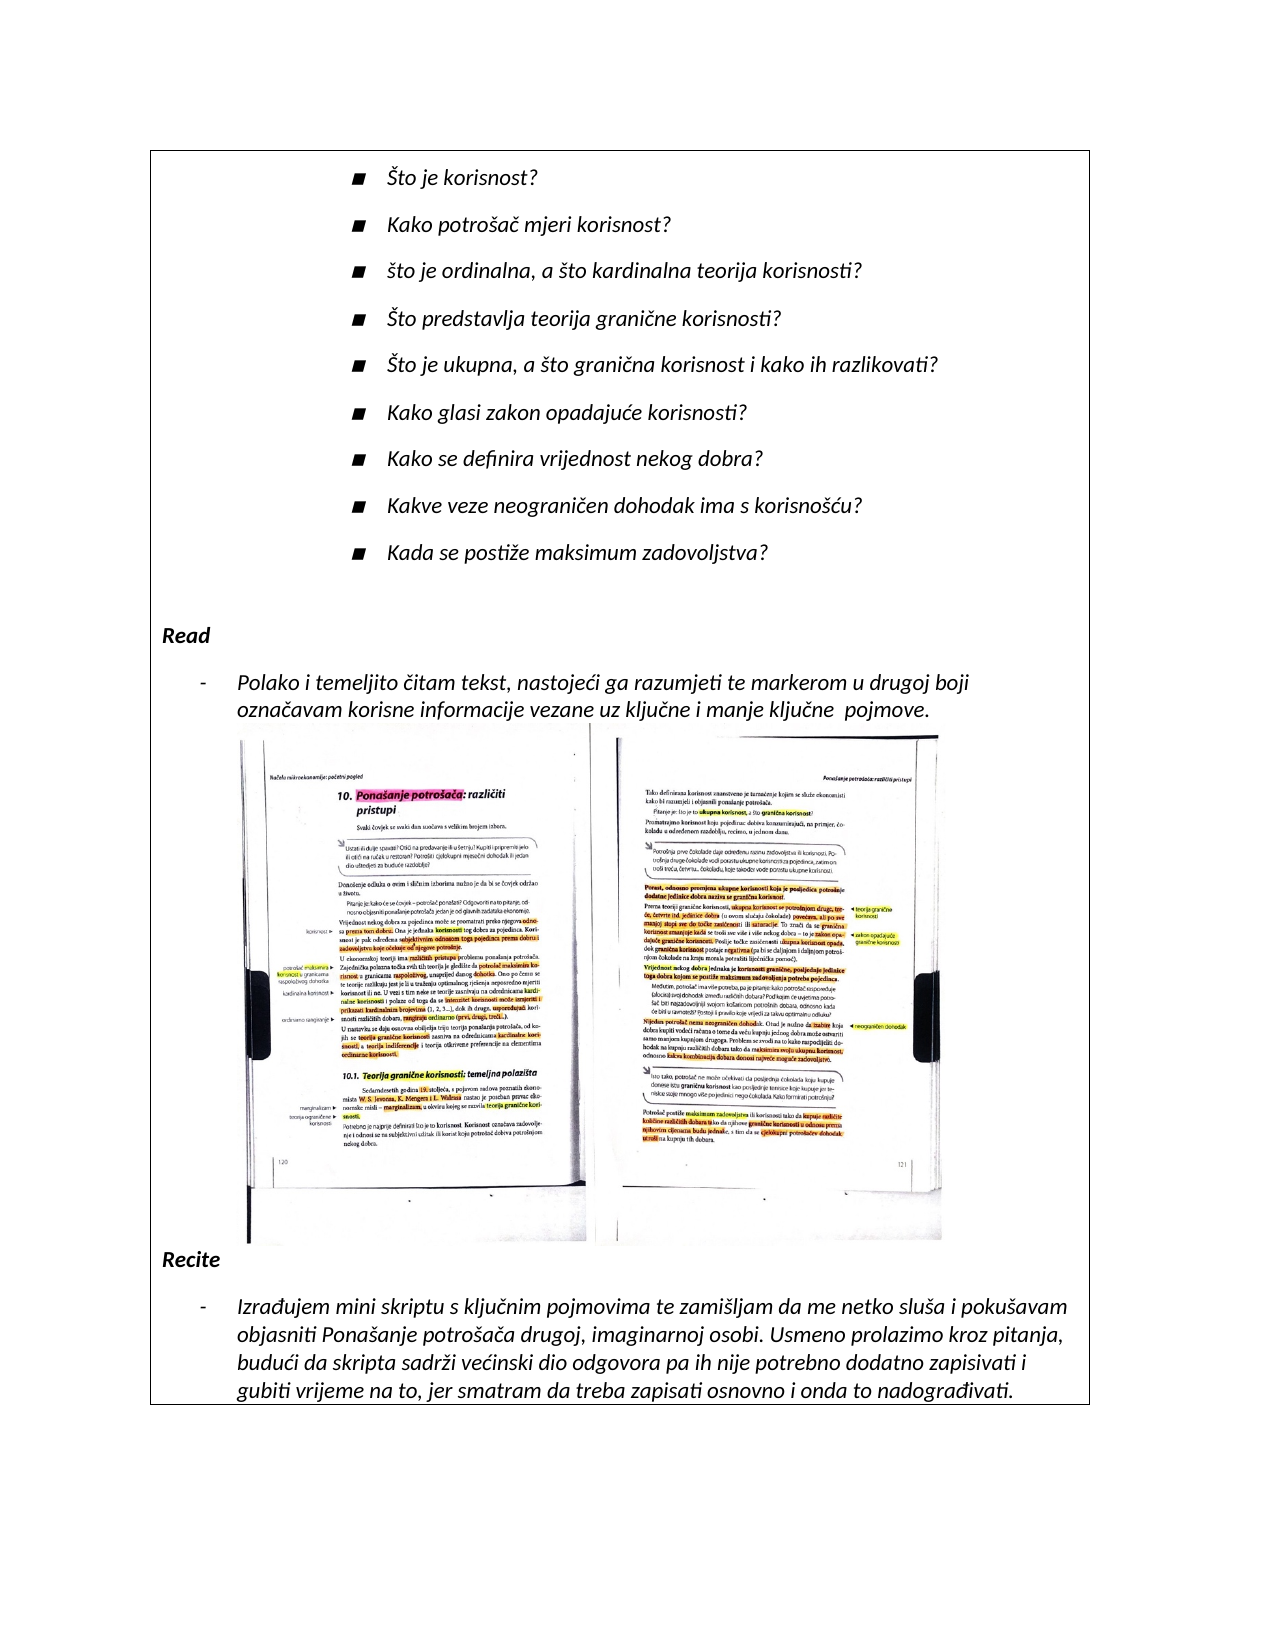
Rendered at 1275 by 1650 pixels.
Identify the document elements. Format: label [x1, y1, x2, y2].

table_cell [151, 151, 1089, 1404]
picture [236, 723, 946, 1246]
